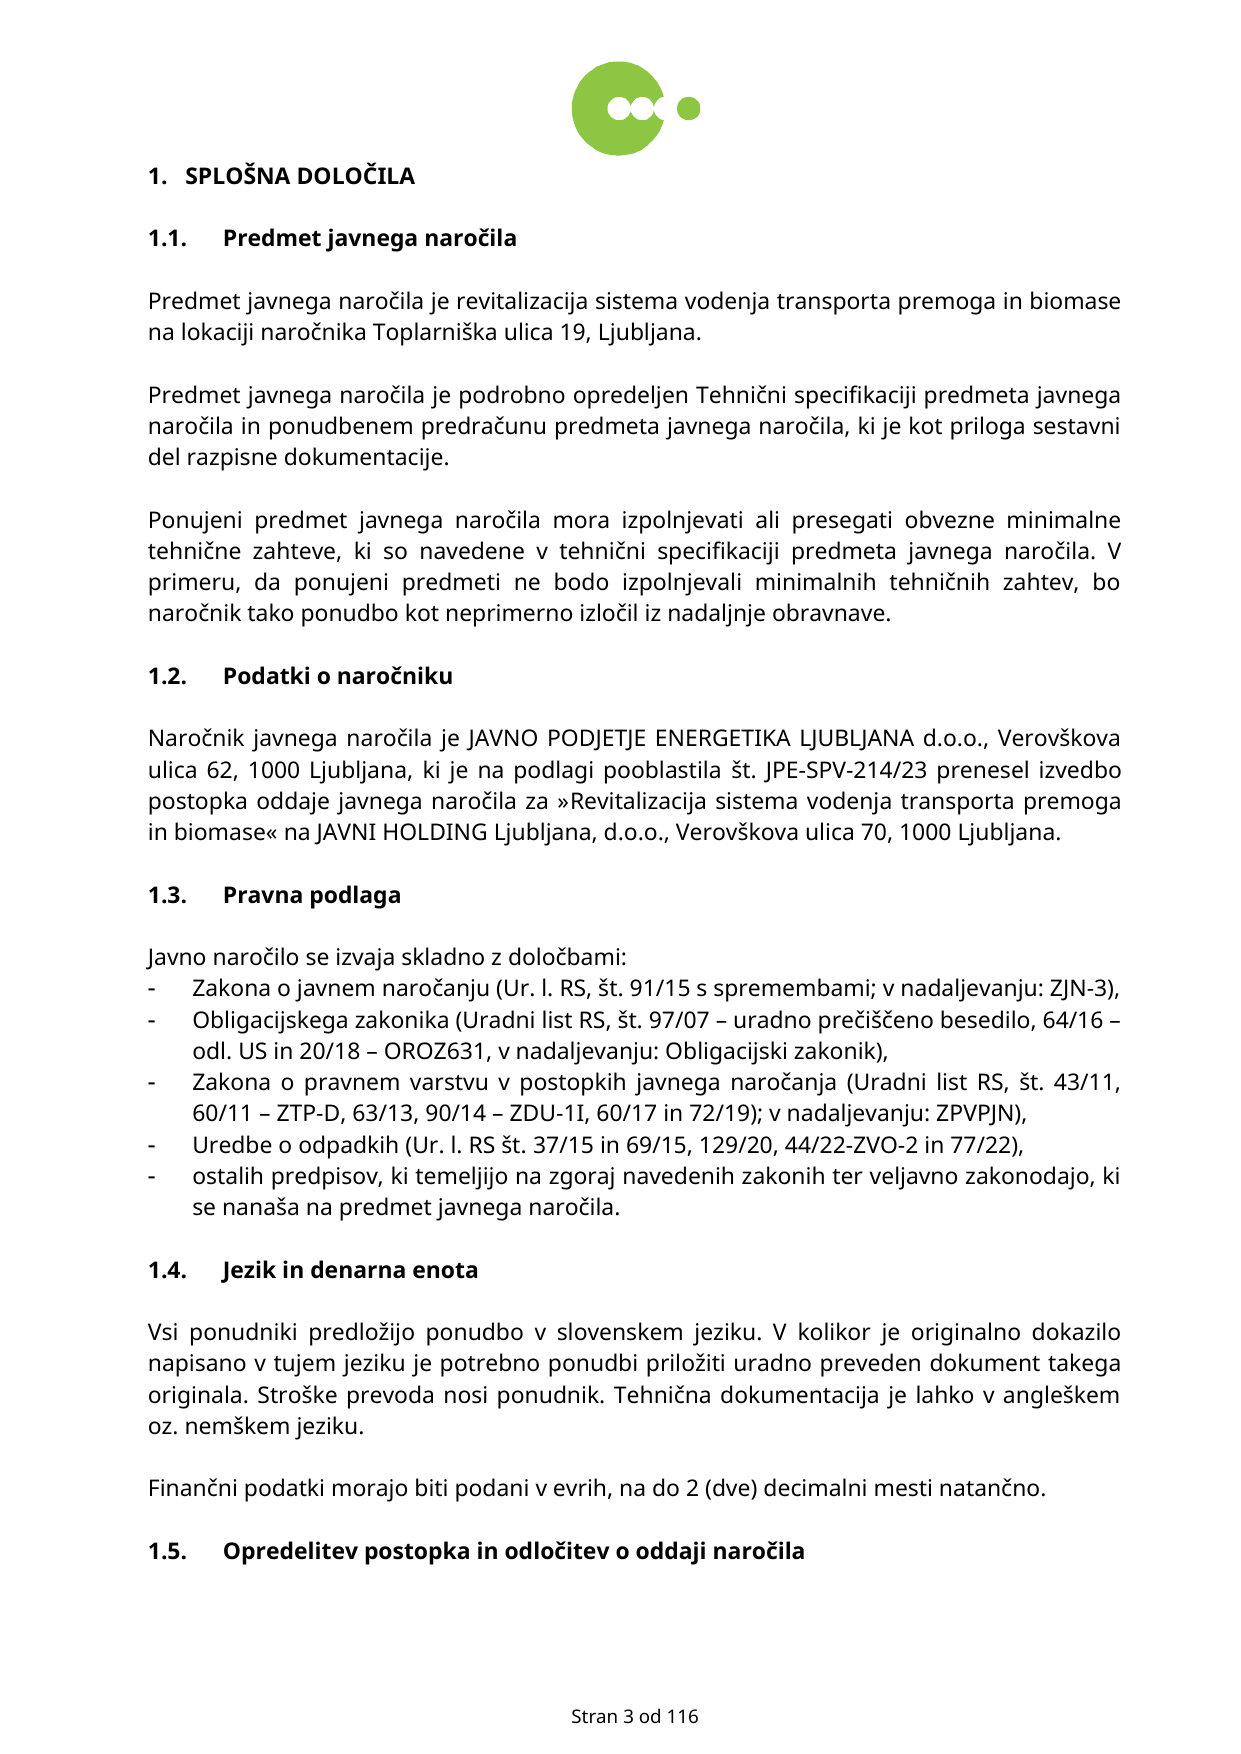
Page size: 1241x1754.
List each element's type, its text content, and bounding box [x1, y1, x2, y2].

text Javno naročilo se izvaja skladno z določbami: [148, 941, 1122, 972]
text Vsi ponudniki predložijo ponudbo v slovenskem jeziku. V kolikor je originalno dokazilo napisano v tujem jeziku je potrebno ponudbi priložiti uradno preveden dokument takega originala. Stroške prevoda nosi ponudnik. Tehnična dokumentacija je lahko v angleškem oz. nemškem jeziku. [148, 1316, 1122, 1441]
list SPLOŠNA DOLOČILA [148, 160, 1122, 191]
list Uredbe o odpadkih (Ur. l. RS št. 37/15 in 69/15, 129/20, 44/22-ZVO-2 in 77/22), [148, 1129, 1122, 1160]
list Obligacijskega zakonika (Uradni list RS, št. 97/07 – uradno prečiščeno besedilo, 64/16 – odl. US in 20/18 – OROZ631, v nadaljevanju: Obligacijski zakonik), [148, 1004, 1122, 1066]
text Ponujeni predmet javnega naročila mora izpolnjevati ali presegati obvezne minimalne tehnične zahteve, ki so navedene v tehnični specifikaciji predmeta javnega naročila. V primeru, da ponujeni predmeti ne bodo izpolnjevali minimalnih tehničnih zahtev, bo naročnik tako ponudbo kot neprimerno izločil iz nadaljnje obravnave. [148, 504, 1122, 629]
text Finančni podatki morajo biti podani v evrih, na do 2 (dve) decimalni mesti natančno. [148, 1472, 1122, 1504]
text Predmet javnega naročila je podrobno opredeljen Tehnični specifikaciji predmeta javnega naročila in ponudbenem predračunu predmeta javnega naročila, ki je kot priloga sestavni del razpisne dokumentacije. [148, 379, 1122, 472]
text Predmet javnega naročila je revitalizacija sistema vodenja transporta premoga in biomase na lokaciji naročnika Toplarniška ulica 19, Ljubljana. [148, 285, 1122, 347]
list Pravna podlaga [148, 879, 1122, 910]
list Zakona o pravnem varstvu v postopkih javnega naročanja (Uradni list RS, št. 43/11, 60/11 – ZTP-D, 63/13, 90/14 – ZDU-1I, 60/17 in 72/19); v nadaljevanju: ZPVPJN), [148, 1066, 1122, 1129]
text Naročnik javnega naročila je JAVNO PODJETJE ENERGETIKA LJUBLJANA d.o.o., Verovškova ulica 62, 1000 Ljubljana, ki je na podlagi pooblastila št. JPE-SPV-214/23 prenesel izvedbo postopka oddaje javnega naročila za »Revitalizacija sistema vodenja transporta premoga in biomase« na JAVNI HOLDING Ljubljana, d.o.o., Verovškova ulica 70, 1000 Ljubljana. [148, 722, 1122, 847]
list Predmet javnega naročila [148, 222, 1122, 254]
list Jezik in denarna enota [148, 1254, 1122, 1285]
list Opredelitev postopka in odločitev o oddaji naročila [148, 1535, 1122, 1566]
list Podatki o naročniku [148, 660, 1122, 691]
list ostalih predpisov, ki temeljijo na zgoraj navedenih zakonih ter veljavno zakonodajo, ki se nanaša na predmet javnega naročila. [148, 1160, 1122, 1222]
list Zakona o javnem naročanju (Ur. l. RS, št. 91/15 s spremembami; v nadaljevanju: ZJN-3), [148, 972, 1122, 1004]
